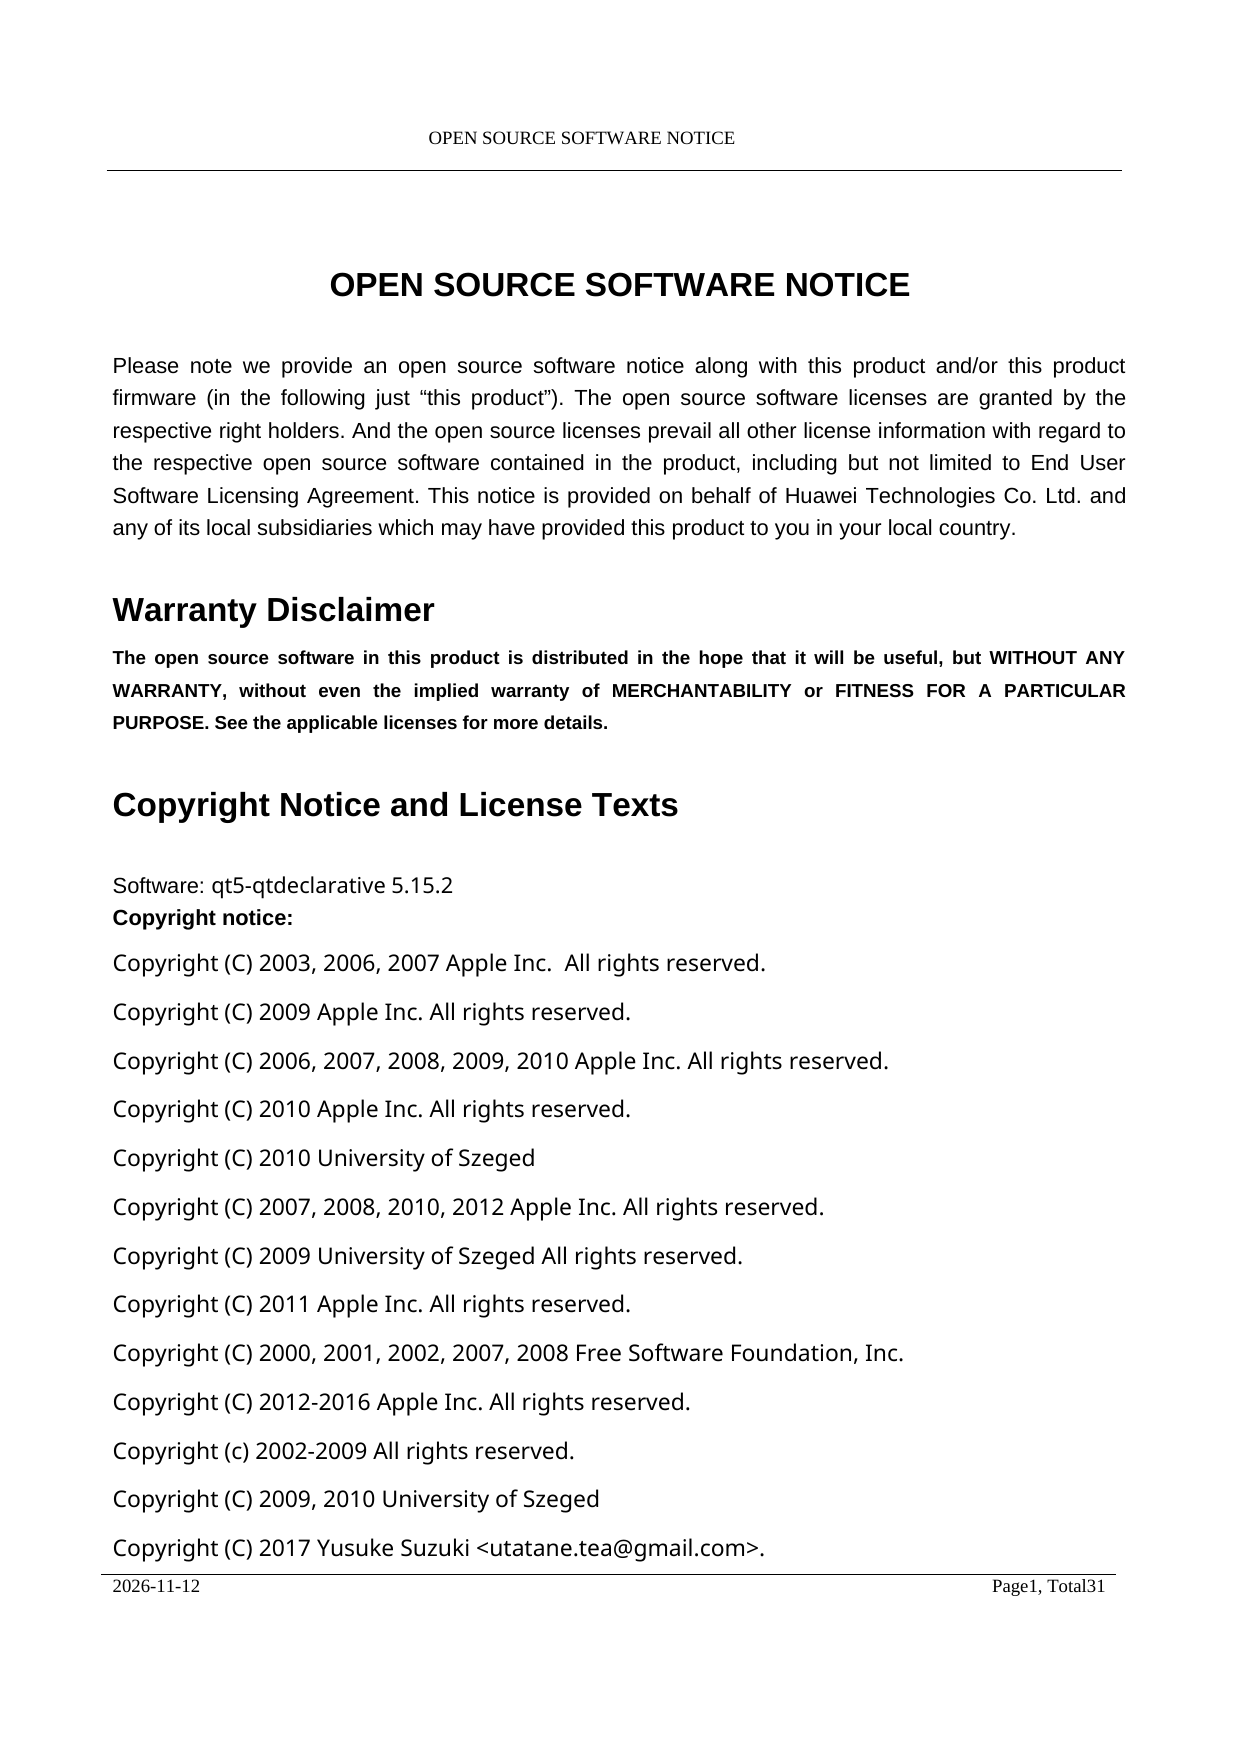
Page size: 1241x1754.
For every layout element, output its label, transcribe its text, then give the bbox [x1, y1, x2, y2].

text OPEN SOURCE SOFTWARE NOTICE [112, 251, 1128, 316]
text Warranty Disclaimer [112, 576, 1128, 641]
text Copyright notice: [112, 901, 1128, 934]
text Software: qt5-qtdeclarative 5.15.2 [112, 869, 1128, 901]
text Copyright Notice and License Texts [112, 771, 1128, 836]
text Please note we provide an open source software notice along with this product and/or this product firmware (in the following just “this product”). The open source software licenses are granted by the respective right holders. And the open source licenses prevail all other license information with regard to the respective open source software contained in the product, including but not limited to End User Software Licensing Agreement. This notice is provided on behalf of Huawei Technologies Co. Ltd. and any of its local subsidiaries which may have provided this product to you in your local country. [112, 349, 1128, 544]
text The open source software in this product is distributed in the hope that it will be useful, but WITHOUT ANY WARRANTY, without even the implied warranty of MERCHANTABILITY or FITNESS FOR A PARTICULAR PURPOSE. See the applicable licenses for more details. [112, 641, 1128, 739]
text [112, 947, 1128, 1564]
